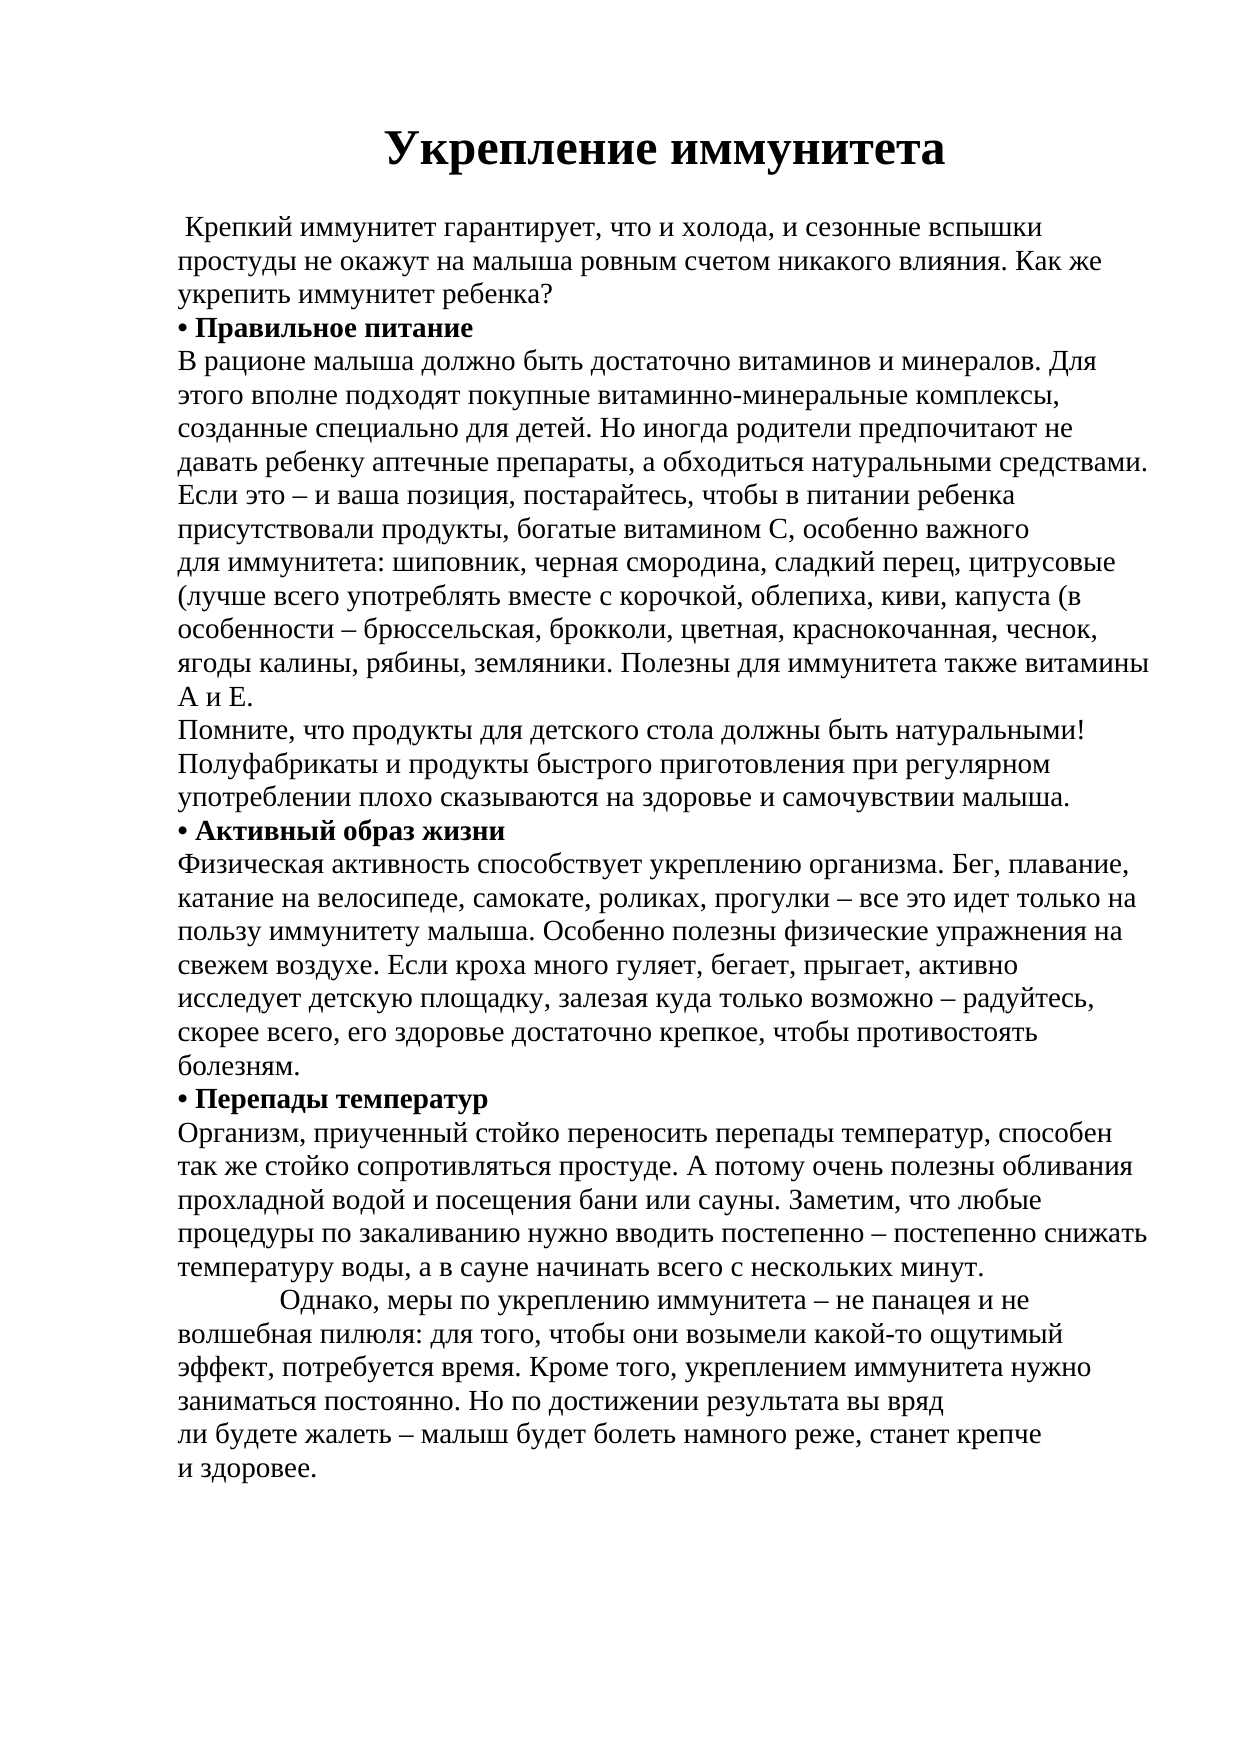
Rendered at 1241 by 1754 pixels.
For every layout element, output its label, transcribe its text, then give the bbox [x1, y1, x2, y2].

text Физическая активность способствует укреплению организма. Бег, плавание, катание на велосипеде, самокате, роликах, прогулки – все это идет только на пользу иммунитету малыша. Особенно полезны физические упражнения на свежем воздухе. Если кроха много гуляет, бегает, прыгает, активно исследует детскую площадку, залезая куда только возможно – радуйтесь, скорее всего, его здоровье достаточно крепкое, чтобы противостоять болезням. [177, 846, 1152, 1081]
text В рационе малыша должно быть достаточно витаминов и минералов. Для этого вполне подходят покупные витаминно-минеральные комплексы, созданные специально для детей. Но иногда родители предпочитают не давать ребенку аптечные препараты, а обходиться натуральными средствами. Если это – и ваша позиция, постарайтесь, чтобы в питании ребенка присутствовали продукты, богатые витамином С, особенно важного для иммунитета: шиповник, черная смородина, сладкий перец, цитрусовые (лучше всего употреблять вместе с корочкой, облепиха, киви, капуста (в особенности – брюссельская, брокколи, цветная, краснокочанная, чеснок, ягоды калины, рябины, земляники. Полезны для иммунитета также витамины А и Е. [177, 343, 1152, 712]
text Однако, меры по укреплению иммунитета – не панацея и не волшебная пилюля: для того, чтобы они возымели какой-то ощутимый эффект, потребуется время. Кроме того, укреплением иммунитета нужно заниматься постоянно. Но по достижении результата вы вряд ли будете жалеть – малыш будет болеть намного реже, станет крепче и здоровее. [177, 1282, 1152, 1484]
text • Перепады температур [177, 1081, 1152, 1115]
text • Активный образ жизни [177, 813, 1152, 846]
text Организм, приученный стойко переносить перепады температур, способен так же стойко сопротивляться простуде. А потому очень полезны обливания прохладной водой и посещения бани или сауны. Заметим, что любые процедуры по закаливанию нужно вводить постепенно – постепенно снижать температуру воды, а в сауне начинать всего с нескольких минут. [177, 1115, 1152, 1282]
text Укрепление иммунитета [177, 118, 1152, 176]
text Помните, что продукты для детского стола должны быть натуральными! Полуфабрикаты и продукты быстрого приготовления при регулярном употреблении плохо сказываются на здоровье и самочувствии малыша. [177, 712, 1152, 813]
text Крепкий иммунитет гарантирует, что и холода, и сезонные вспышки простуды не окажут на малыша ровным счетом никакого влияния. Как же укрепить иммунитет ребенка? [177, 209, 1152, 310]
text • Правильное питание [177, 310, 1152, 343]
